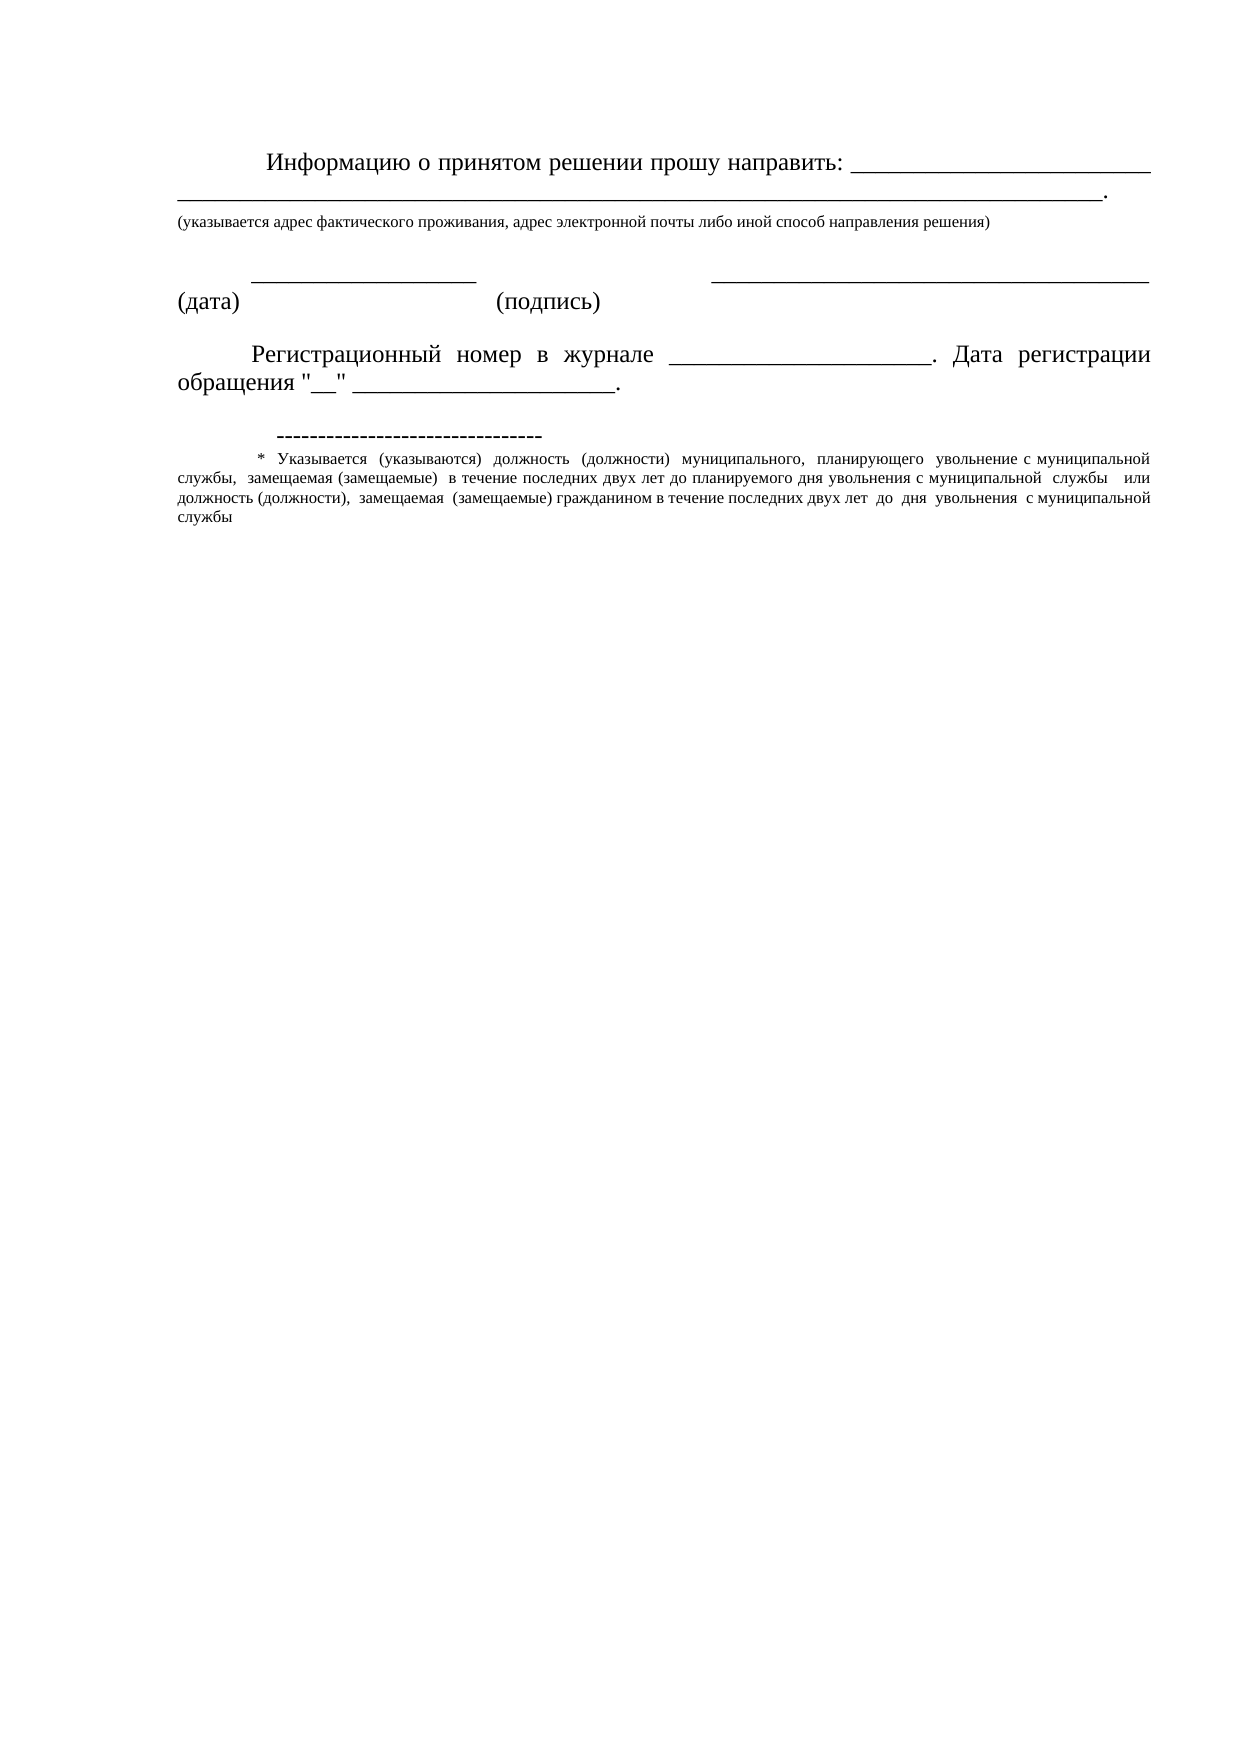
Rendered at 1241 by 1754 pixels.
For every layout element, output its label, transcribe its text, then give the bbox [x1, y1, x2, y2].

text __________________ ___________________________________ (дата) (подпись) [177, 257, 1152, 315]
text -------------------------------- [177, 420, 1152, 449]
text Информацию о принятом решении прошу направить: ________________________ __________________________________________________________________________. (указывается адрес фактического проживания, адрес электронной почты либо иной способ направления решения) [177, 147, 1152, 233]
text Регистрационный номер в журнале _____________________. Дата регистрации обращения "__" _____________________. [177, 339, 1152, 396]
text * Указывается (указываются) должность (должности) муниципального, планирующего увольнение с муниципальной службы, замещаемая (замещаемые) в течение последних двух лет до планируемого дня увольнения с муниципальной службы или должность (должности), замещаемая (замещаемые) гражданином в течение последних двух лет до дня увольнения с муниципальной службы [177, 449, 1152, 526]
